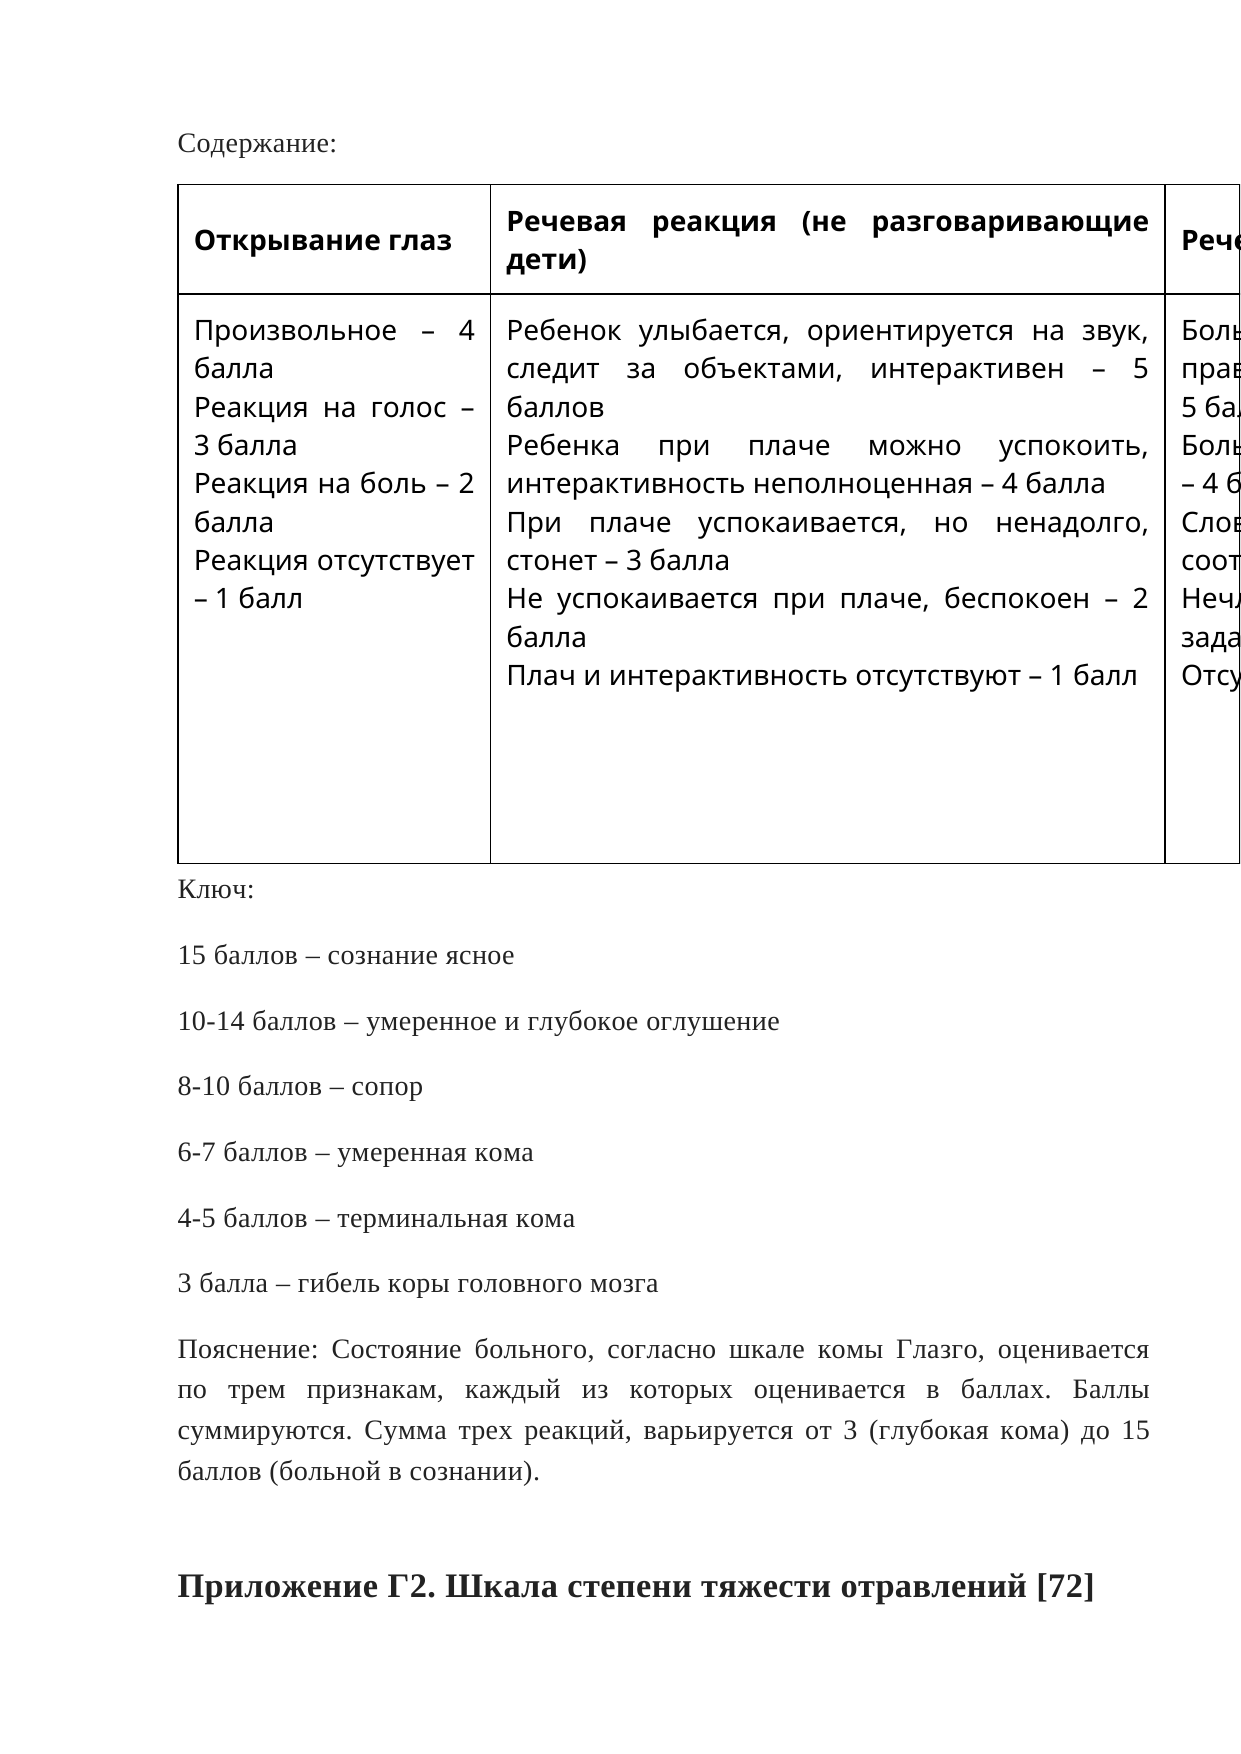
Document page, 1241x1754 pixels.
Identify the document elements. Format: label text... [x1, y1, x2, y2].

table_header Речевая реакция (не разговаривающие дети) [491, 185, 1164, 293]
text 15 баллов – сознание ясное [177, 930, 1152, 971]
text 6-7 баллов – умеренная кома [177, 1127, 1152, 1167]
table_header Открывание глаз [179, 185, 490, 293]
text 3 балла – гибель коры головного мозга [177, 1258, 1152, 1299]
table_cell Больной ориентирован, быстро и правильно отвечает на заданный вопрос – 5 баллов Больной дезориентирован, спутанная речь – 4 балла Словесная «окрошка», ответ по смыслу не соответствует вопросу – 3 балла Нечленораздельные звуки в ответ на заданный вопрос – 2 балла Отсутствие речи – 1 балл [1166, 295, 1239, 863]
table_header Речевая реакция [1166, 185, 1239, 293]
table_cell Ребенок улыбается, ориентируется на звук, следит за объектами, интерактивен – 5 баллов Ребенка при плаче можно успокоить, интерактивность неполноценная – 4 балла При плаче успокаивается, но ненадолго, стонет – 3 балла Не успокаивается при плаче, беспокоен – 2 балла Плач и интерактивность отсутствуют – 1 балл [491, 295, 1164, 863]
text Содержание: [177, 118, 1152, 159]
table_cell Произвольное – 4 балла Реакция на голос – 3 балла Реакция на боль – 2 балла Реакция отсутствует – 1 балл [179, 295, 490, 863]
text 4-5 баллов – терминальная кома [177, 1192, 1152, 1233]
text Приложение Г2. Шкала степени тяжести отравлений [72] [177, 1564, 1152, 1605]
text Ключ: [177, 864, 1152, 905]
text Пояснение: Состояние больного, согласно шкале комы Глазго, оценивается по трем признакам, каждый из которых оценивается в баллах. Баллы суммируются. Сумма трех реакций, варьируется от 3 (глубокая кома) до 15 баллов (больной в сознании). [177, 1324, 1152, 1486]
text 8-10 баллов – сопор [177, 1061, 1152, 1102]
text 10-14 баллов – умеренное и глубокое оглушение [177, 996, 1152, 1036]
